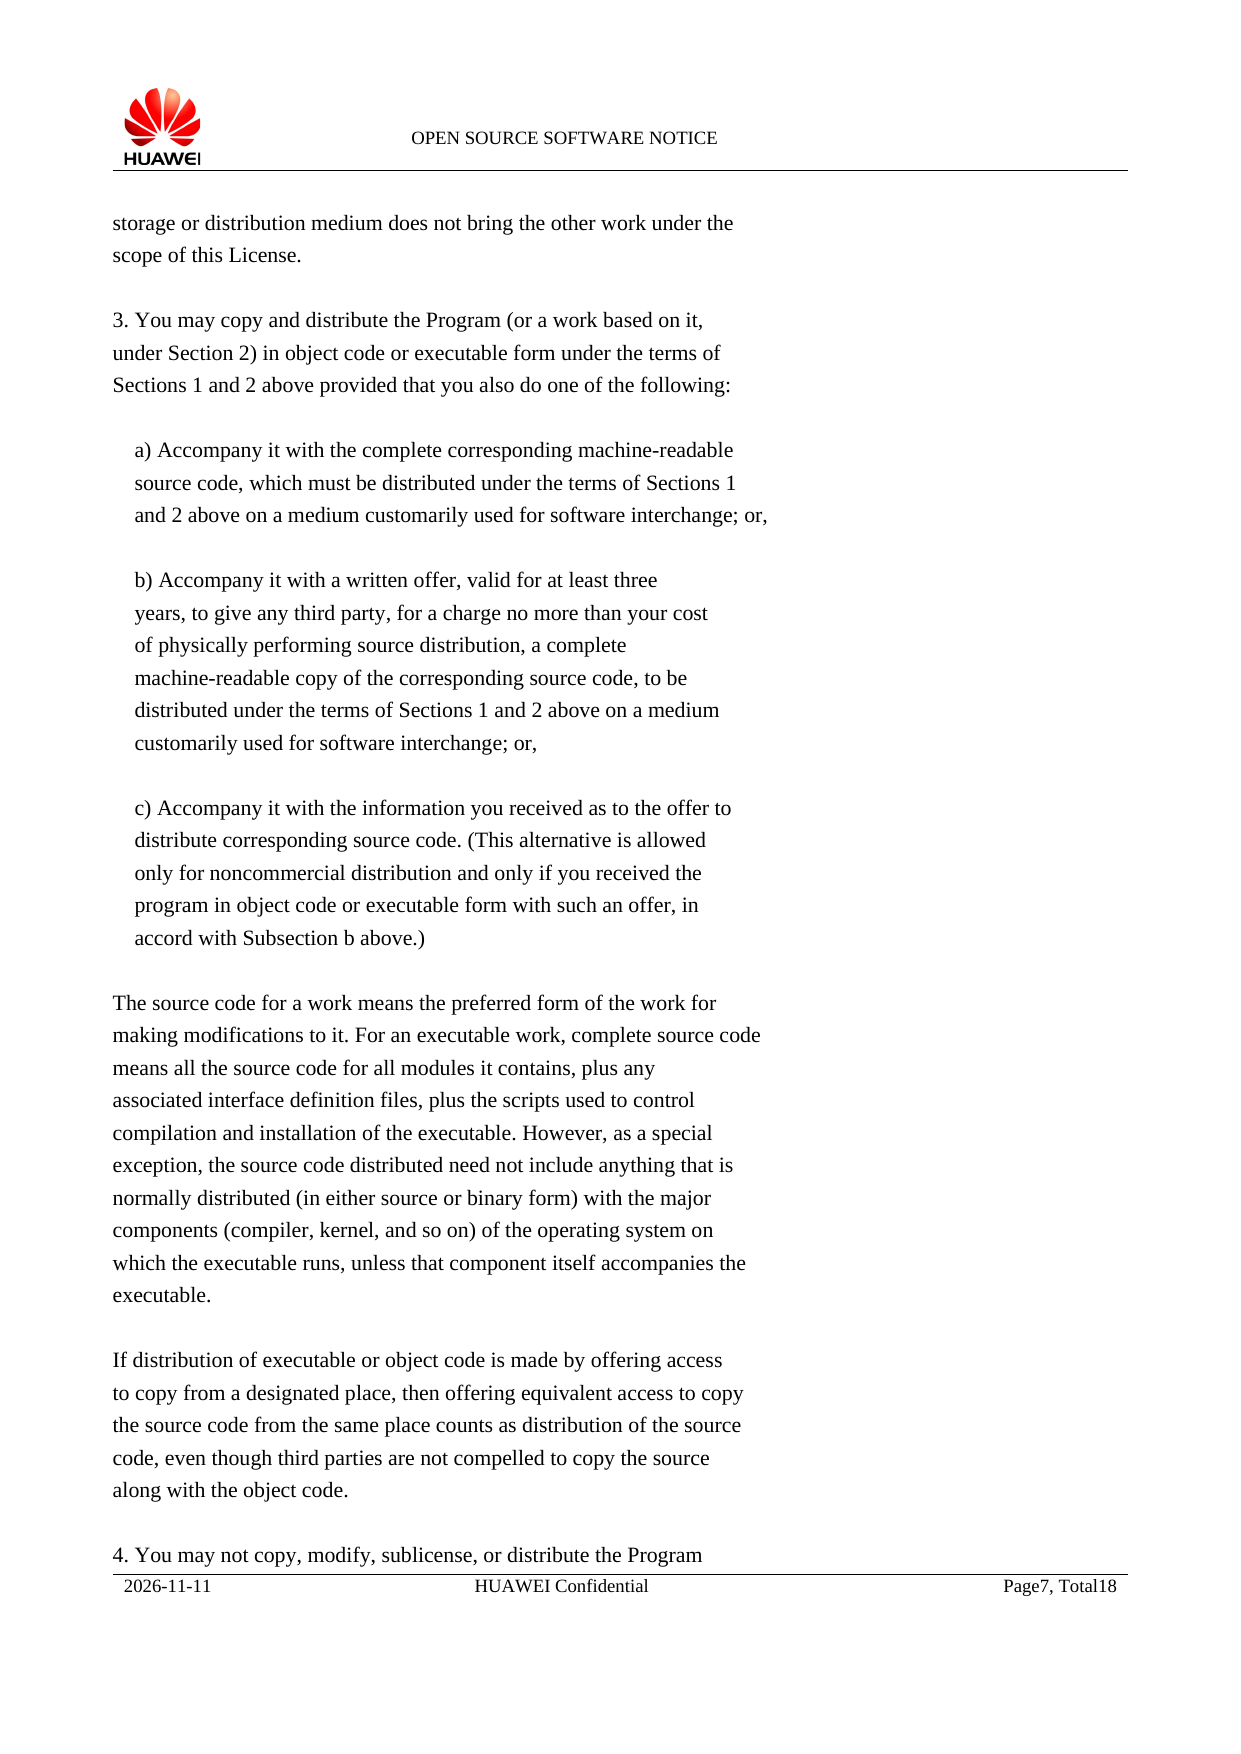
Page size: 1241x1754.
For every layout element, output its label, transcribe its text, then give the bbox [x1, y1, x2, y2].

picture [124, 88, 201, 165]
